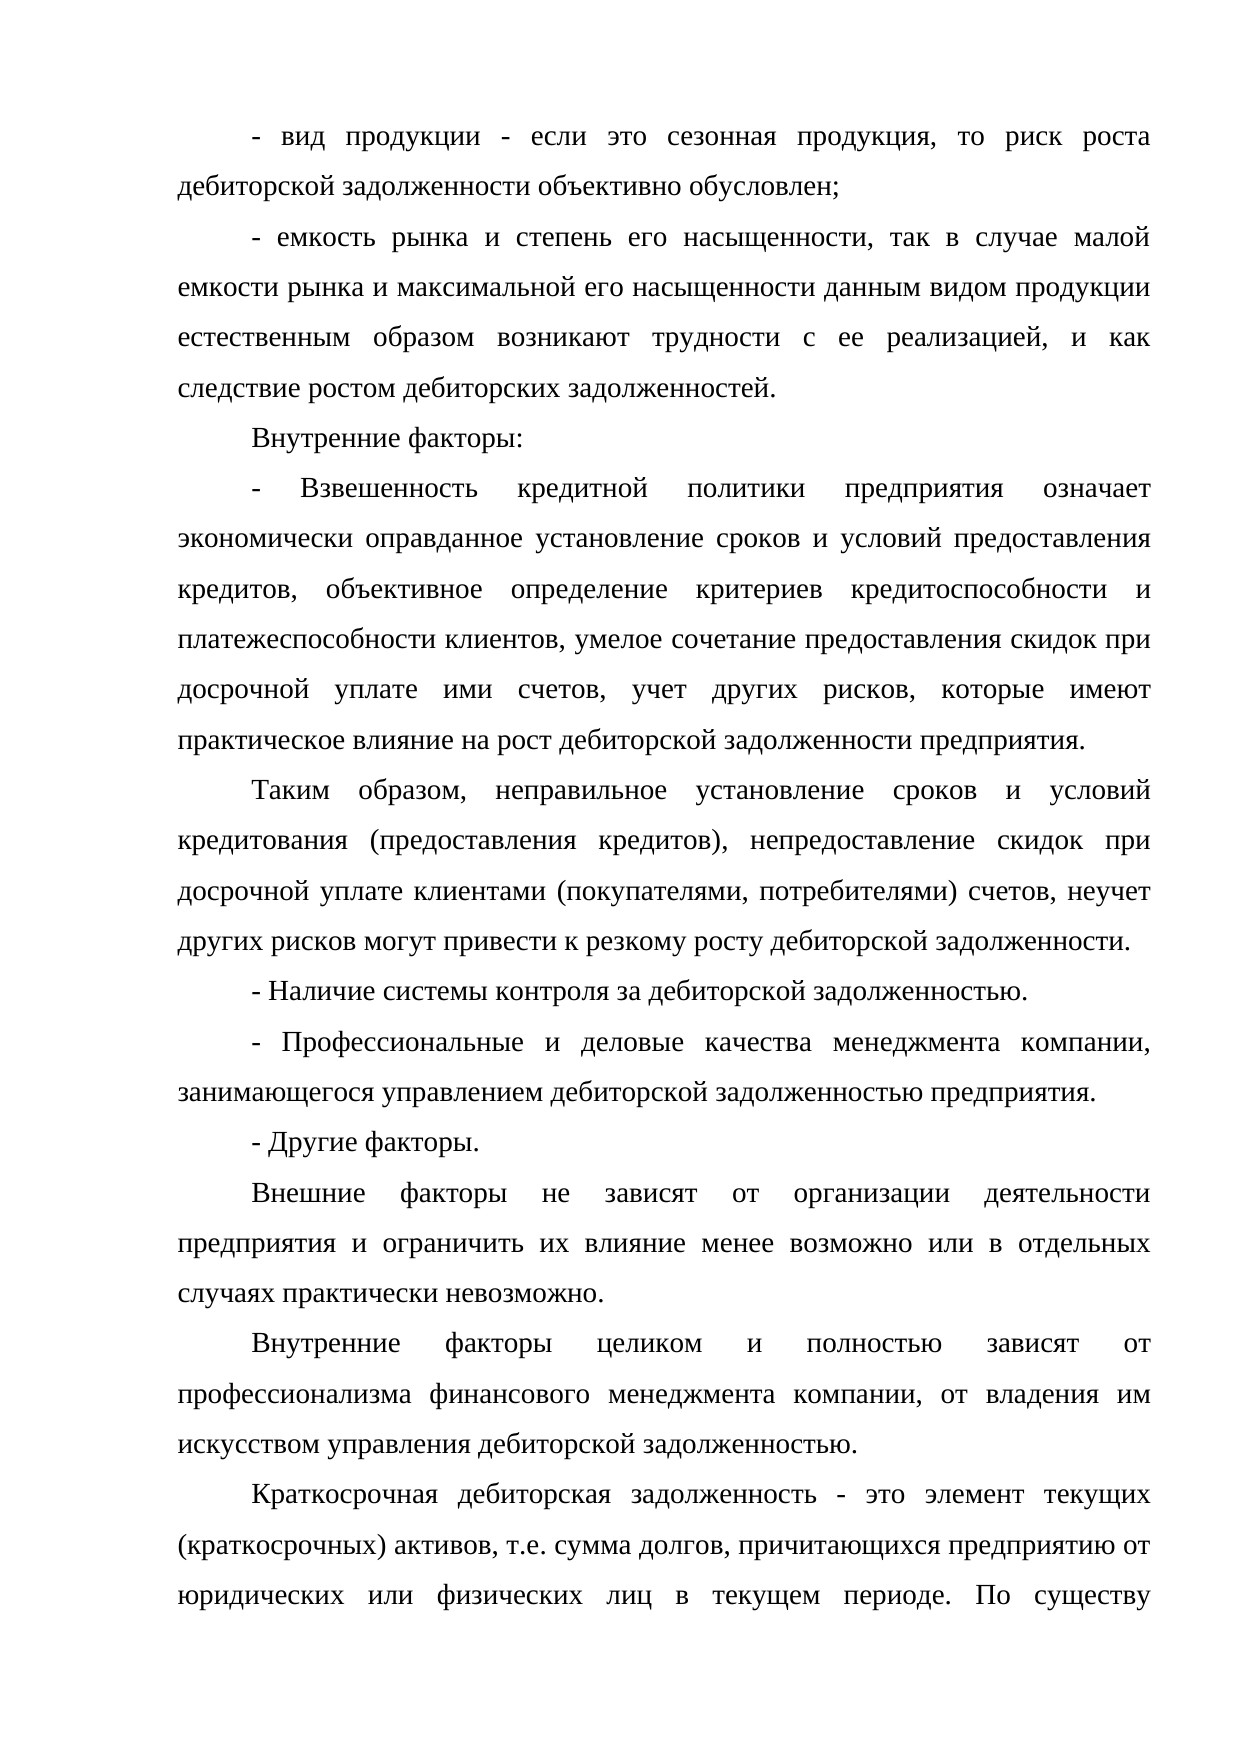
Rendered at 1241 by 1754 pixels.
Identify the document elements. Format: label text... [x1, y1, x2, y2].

text Внутренние факторы: [177, 420, 1152, 453]
text - емкость рынка и степень его насыщенности, так в случае малой емкости рынка и максимальной его насыщенности данным видом продукции естественным образом возникают трудности с ее реализацией, и как следствие ростом дебиторских задолженностей. [177, 219, 1152, 403]
text Таким образом, неправильное установление сроков и условий кредитования (предоставления кредитов), непредоставление скидок при досрочной уплате клиентами (покупателями, потребителями) счетов, неучет других рисков могут привести к резкому росту дебиторской задолженности. [177, 772, 1152, 957]
text Внешние факторы не зависят от организации деятельности предприятия и ограничить их влияние менее возможно или в отдельных случаях практически невозможно. [177, 1175, 1152, 1309]
text Внутренние факторы целиком и полностью зависят от профессионализма финансового менеджмента компании, от владения им искусством управления дебиторской задолженностью. [177, 1326, 1152, 1460]
text - вид продукции - если это сезонная продукция, то риск роста дебиторской задолженности объективно обусловлен; [177, 118, 1152, 202]
text - Взвешенность кредитной политики предприятия означает экономически оправданное установление сроков и условий предоставления кредитов, объективное определение критериев кредитоспособности и платежеспособности клиентов, умелое сочетание предоставления скидок при досрочной уплате ими счетов, учет других рисков, которые имеют практическое влияние на рост дебиторской задолженности предприятия. [177, 470, 1152, 755]
text - Другие факторы. [177, 1124, 1152, 1158]
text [177, 1477, 1152, 1611]
text - Наличие системы контроля за дебиторской задолженностью. [177, 973, 1152, 1007]
text - Профессиональные и деловые качества менеджмента компании, занимающегося управлением дебиторской задолженностью предприятия. [177, 1024, 1152, 1108]
